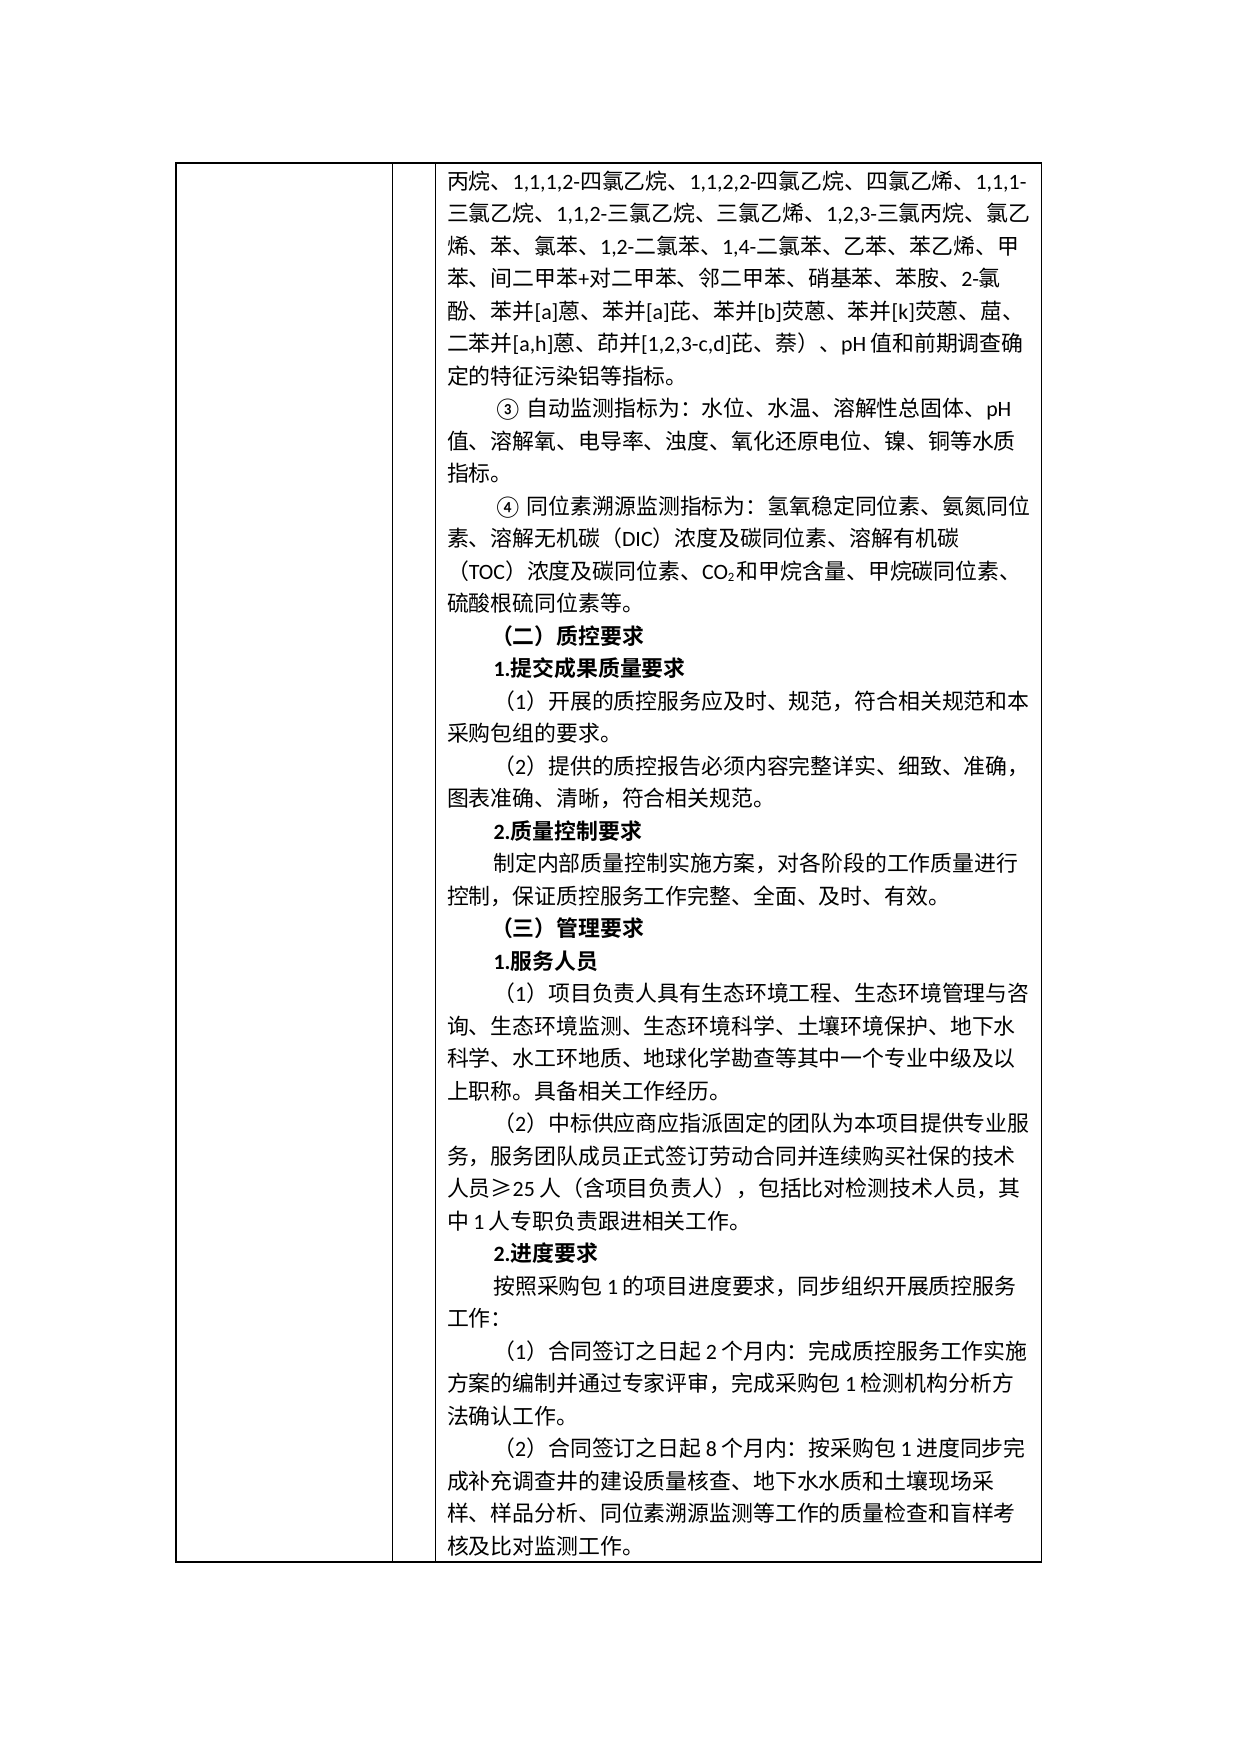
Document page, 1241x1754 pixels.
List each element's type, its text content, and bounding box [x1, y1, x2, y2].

table_cell [177, 164, 392, 1561]
table_cell 1 [393, 164, 435, 1561]
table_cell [436, 164, 1041, 1561]
